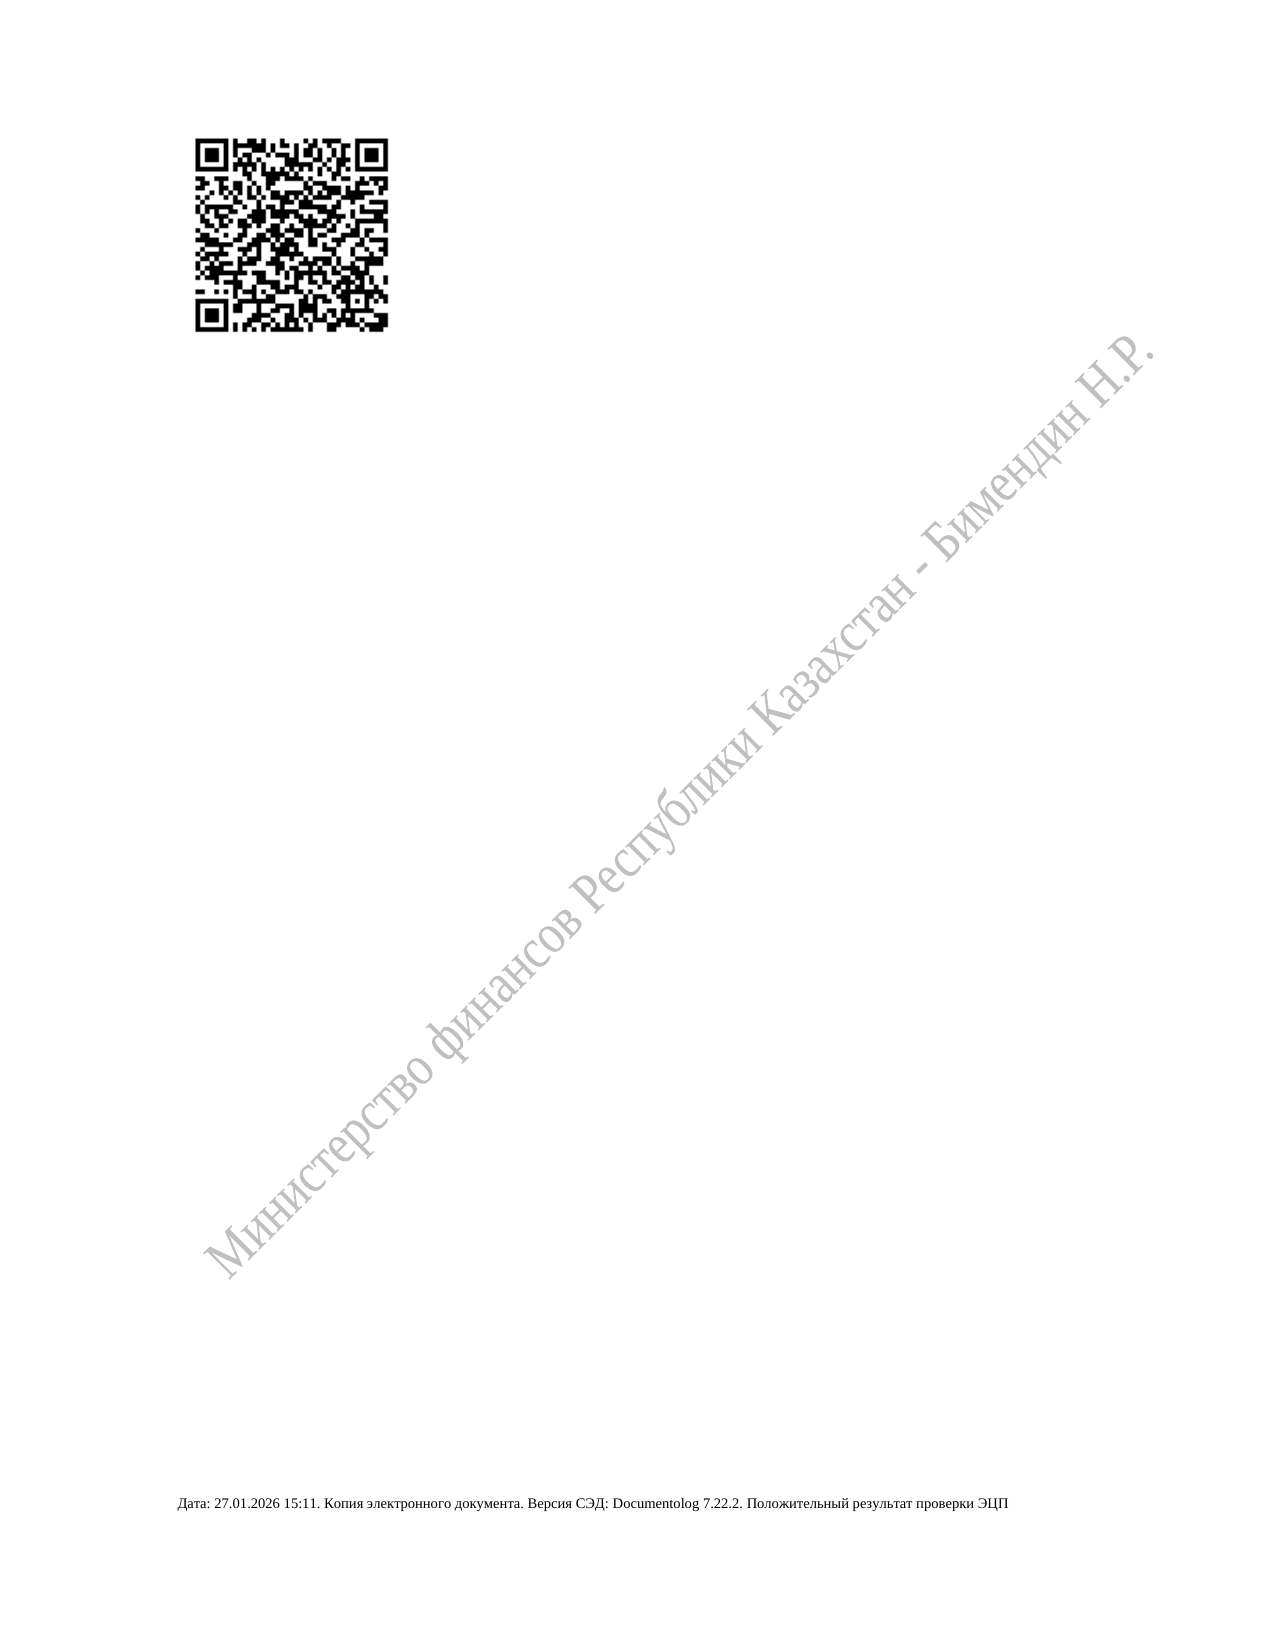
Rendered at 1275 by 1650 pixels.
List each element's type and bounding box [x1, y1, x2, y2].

picture [177, 120, 407, 351]
